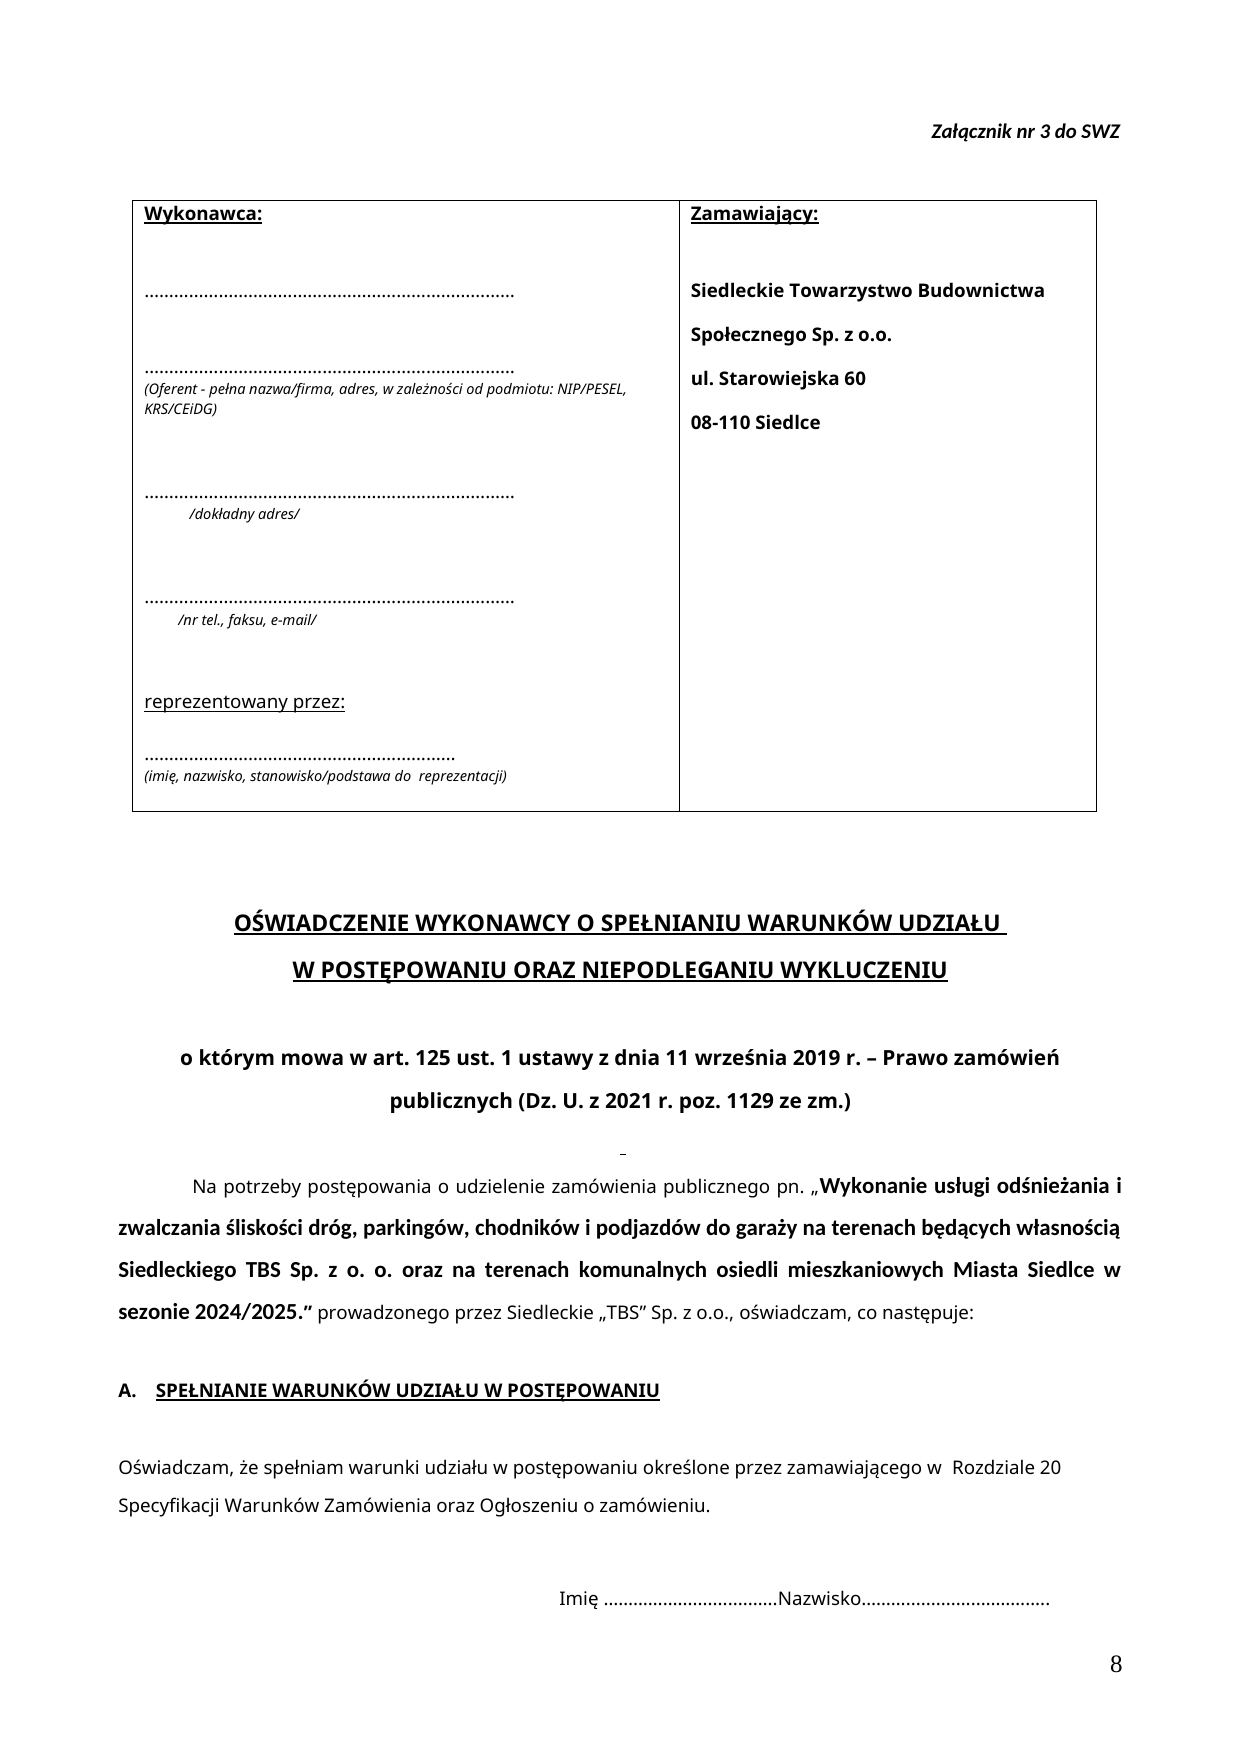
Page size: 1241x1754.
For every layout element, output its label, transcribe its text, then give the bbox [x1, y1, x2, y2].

table_header Zamawiający: Siedleckie Towarzystwo Budownictwa Społecznego Sp. z o.o. ul. Starowiejska 60 08-110 Siedlce [680, 201, 1096, 811]
list SPEŁNIANIE WARUNKÓW UDZIAŁU W POSTĘPOWANIU [118, 1378, 1122, 1403]
text Oświadczam, że spełniam warunki udziału w postępowaniu określone przez zamawiającego w Rozdziale 20 Specyfikacji Warunków Zamówienia oraz Ogłoszeniu o zamówieniu. [118, 1454, 1122, 1518]
text Imię ……………...............…..Nazwisko………..........…..………….. [451, 1586, 1122, 1611]
text o którym mowa w art. 125 ust. 1 ustawy z dnia 11 września 2019 r. – Prawo zamówień publicznych (Dz. U. z 2021 r. poz. 1129 ze zm.) [118, 1043, 1122, 1114]
table_header Wykonawca: ………………………………………………………………… ………………………………………………………………… (Oferent - pełna nazwa/firma, adres, w zależności od podmiotu: NIP/PESEL, KRS/CEiDG) ………………………………………………………………… /dokładny adres/ ………………………………………………………………… /nr tel., faksu, e-mail/ reprezentowany przez: ……………………………………………………… (imię, nazwisko, stanowisko/podstawa do reprezentacji) [133, 201, 679, 811]
text Na potrzeby postępowania o udzielenie zamówienia publicznego pn. „Wykonanie usługi odśnieżania i zwalczania śliskości dróg, parkingów, chodników i podjazdów do garaży na terenach będących własnością Siedleckiego TBS Sp. z o. o. oraz na terenach komunalnych osiedli mieszkaniowych Miasta Siedlce w sezonie 2024/2025.” prowadzonego przez Siedleckie „TBS” Sp. z o.o., oświadczam, co następuje: [118, 1172, 1122, 1326]
text OŚWIADCZENIE WYKONAWCY O SPEŁNIANIU WARUNKÓW UDZIAŁU W POSTĘPOWANIU ORAZ NIEPODLEGANIU WYKLUCZENIU [118, 907, 1122, 985]
text Załącznik nr 3 do SWZ [664, 118, 1122, 143]
